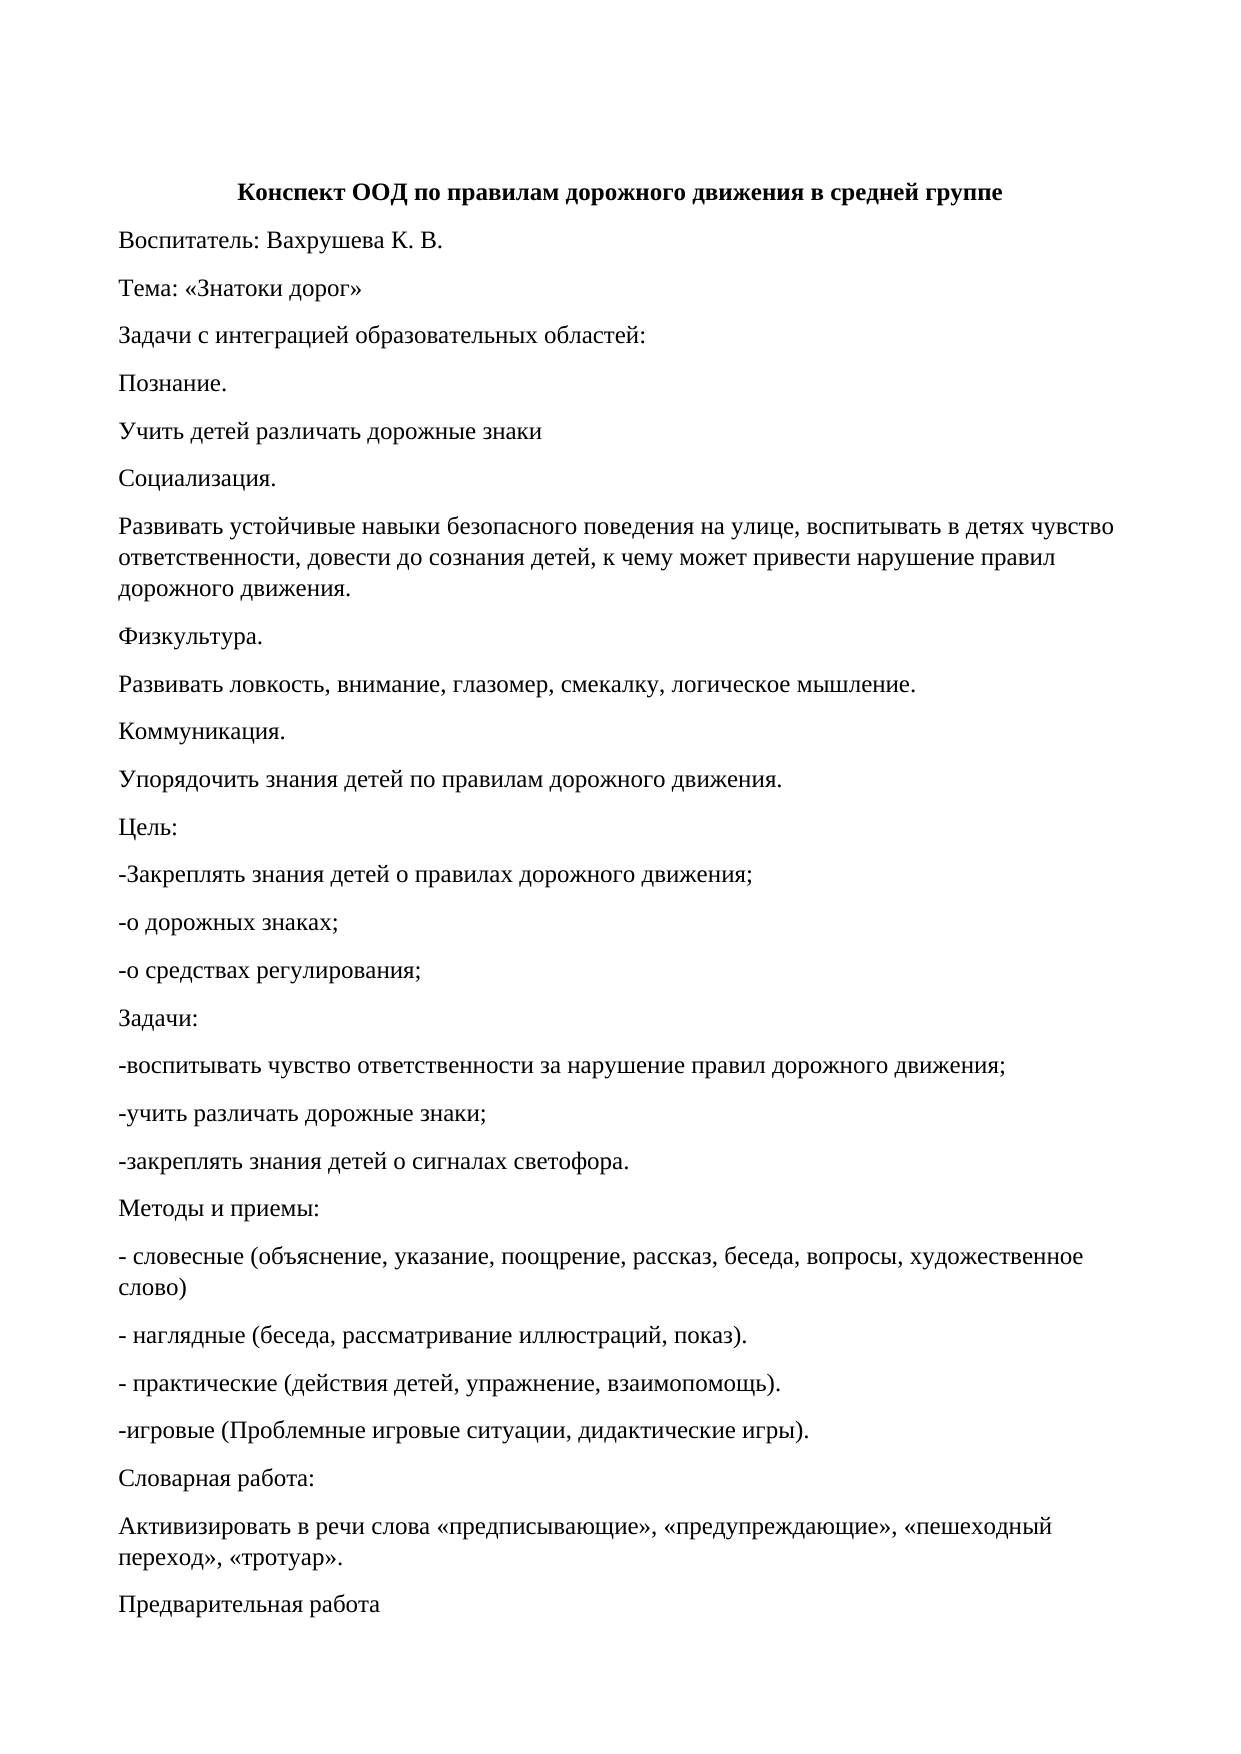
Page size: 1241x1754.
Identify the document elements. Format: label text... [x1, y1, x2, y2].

text Коммуникация. [118, 716, 1122, 745]
text Методы и приемы: [118, 1193, 1122, 1222]
text -учить различать дорожные знаки; [118, 1098, 1122, 1127]
text Воспитатель: Вахрушева К. В. [118, 225, 1122, 254]
text Конспект ООД по правилам дорожного движения в средней группе [118, 177, 1122, 206]
text - практические (действия детей, упражнение, взаимопомощь). [118, 1368, 1122, 1396]
text Учить детей различать дорожные знаки [118, 416, 1122, 444]
text -Закреплять знания детей о правилах дорожного движения; [118, 859, 1122, 888]
text Социализация. [118, 463, 1122, 492]
text Тема: «Знатоки дорог» [118, 273, 1122, 301]
text Задачи: [118, 1003, 1122, 1031]
text -игровые (Проблемные игровые ситуации, дидактические игры). [118, 1415, 1122, 1444]
text -о средствах регулирования; [118, 955, 1122, 984]
text Познание. [118, 368, 1122, 397]
text - словесные (объяснение, указание, поощрение, рассказ, беседа, вопросы, художественное слово) [118, 1241, 1122, 1301]
text -воспитывать чувство ответственности за нарушение правил дорожного движения; [118, 1050, 1122, 1079]
text Упорядочить знания детей по правилам дорожного движения. [118, 764, 1122, 793]
text Физкультура. [118, 621, 1122, 650]
text -о дорожных знаках; [118, 907, 1122, 936]
text Словарная работа: [118, 1463, 1122, 1492]
text Развивать устойчивые навыки безопасного поведения на улице, воспитывать в детях чувство ответственности, довести до сознания детей, к чему может привести нарушение правил дорожного движения. [118, 511, 1122, 602]
text - наглядные (беседа, рассматривание иллюстраций, показ). [118, 1320, 1122, 1349]
text Задачи с интеграцией образовательных областей: [118, 320, 1122, 349]
text Развивать ловкость, внимание, глазомер, смекалку, логическое мышление. [118, 669, 1122, 697]
text Активизировать в речи слова «предписывающие», «предупреждающие», «пешеходный переход», «тротуар». [118, 1511, 1122, 1571]
text Предварительная работа [118, 1589, 1122, 1618]
text Цель: [118, 812, 1122, 841]
text -закреплять знания детей о сигналах светофора. [118, 1146, 1122, 1174]
